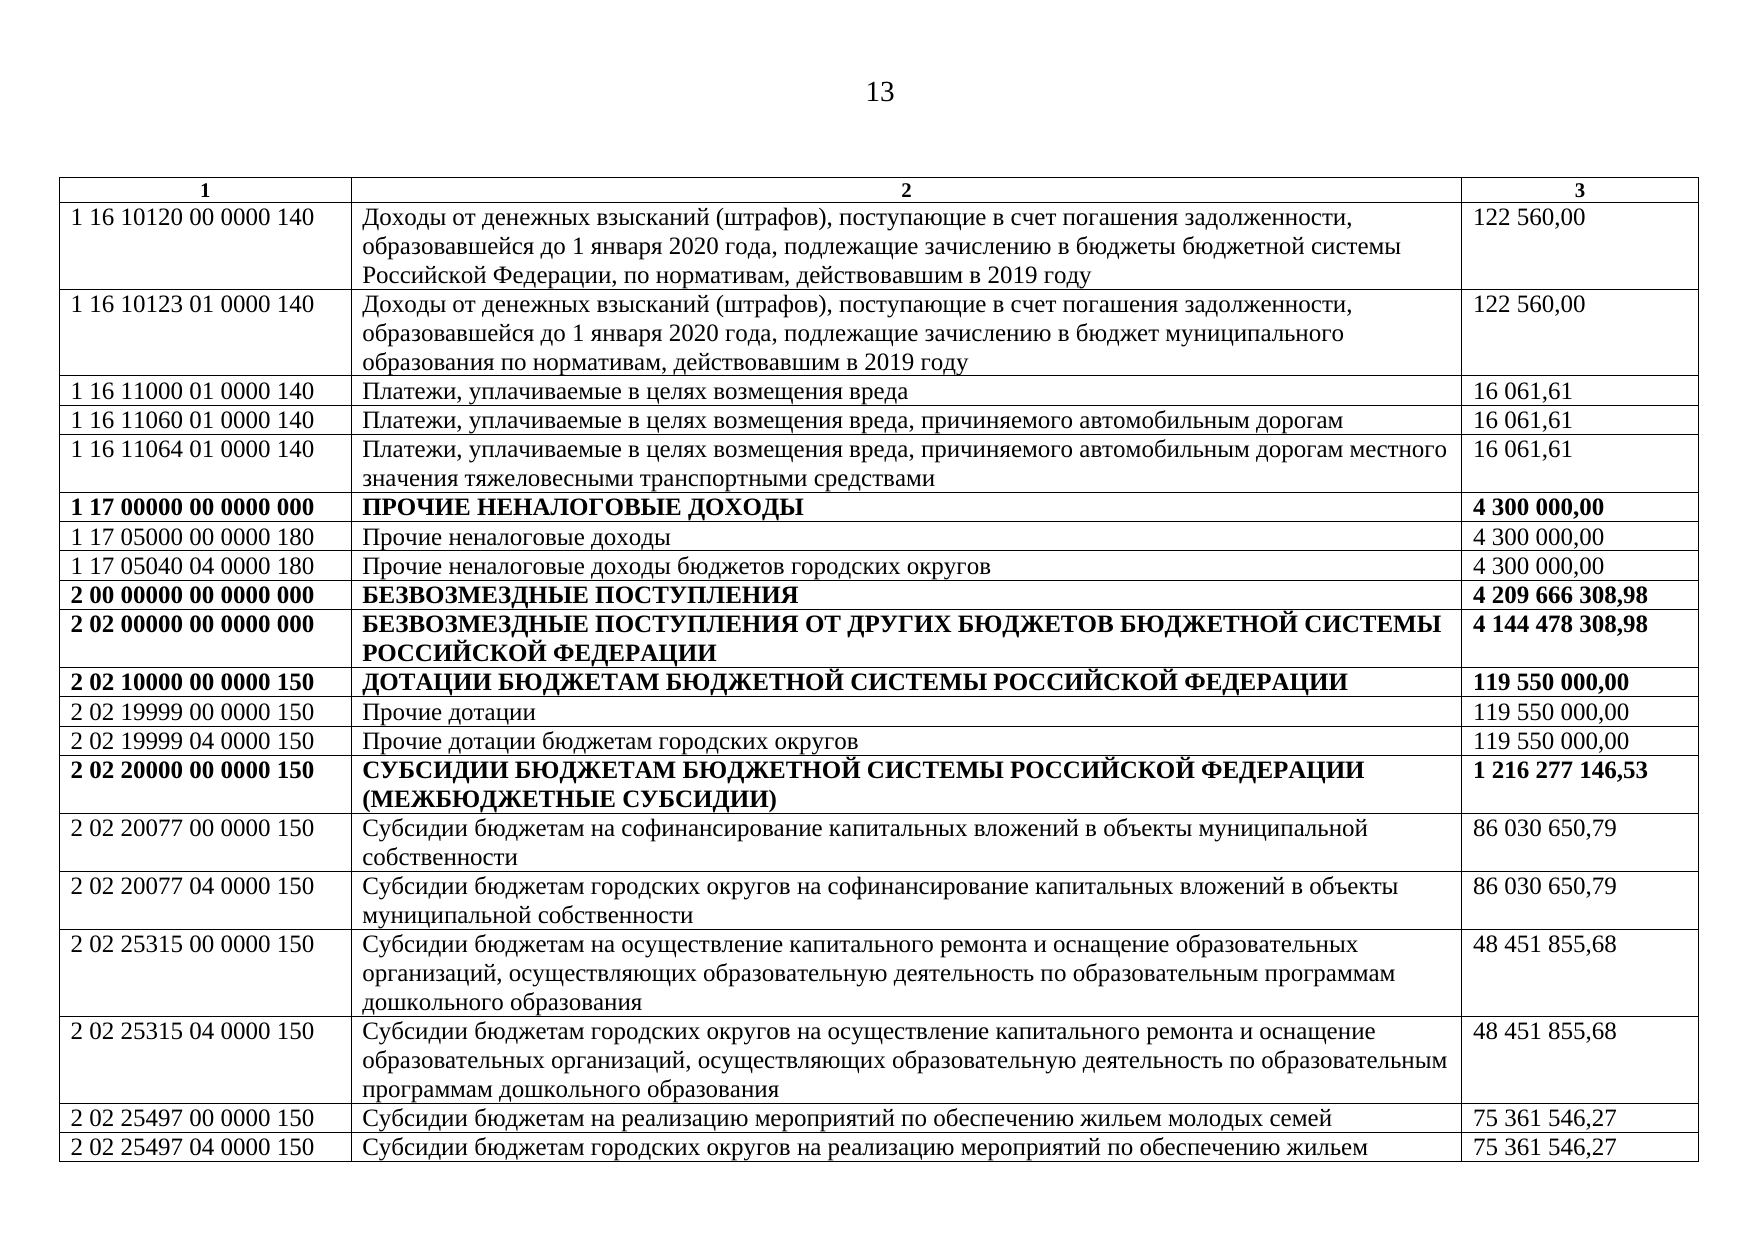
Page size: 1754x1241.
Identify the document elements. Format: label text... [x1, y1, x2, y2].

table_cell 122 560,00 [1462, 203, 1698, 288]
table_cell 1 16 11064 01 0000 140 [60, 435, 351, 492]
table_cell 48 451 855,68 [1462, 1017, 1698, 1102]
table_cell Прочие неналоговые доходы бюджетов городских округов [352, 551, 1461, 580]
table_cell 2 02 20077 04 0000 150 [60, 872, 351, 929]
table_cell 2 02 00000 00 0000 000 [60, 610, 351, 667]
table_cell 2 02 25315 04 0000 150 [60, 1017, 351, 1102]
table_cell БЕЗВОЗМЕЗДНЫЕ ПОСТУПЛЕНИЯ ОТ ДРУГИХ БЮДЖЕТОВ БЮДЖЕТНОЙ СИСТЕМЫ РОССИЙСКОЙ ФЕДЕРАЦИИ [352, 610, 1461, 667]
table_cell 2 02 19999 00 0000 150 [60, 697, 351, 726]
table_cell 4 209 666 308,98 [1462, 581, 1698, 609]
table_header 3 [1462, 178, 1698, 202]
table_header 2 [352, 178, 1461, 202]
table_cell БЕЗВОЗМЕЗДНЫЕ ПОСТУПЛЕНИЯ [352, 581, 1461, 609]
table_cell 4 300 000,00 [1462, 493, 1698, 521]
table_cell 119 550 000,00 [1462, 697, 1698, 726]
table_cell ДОТАЦИИ БЮДЖЕТАМ БЮДЖЕТНОЙ СИСТЕМЫ РОССИЙСКОЙ ФЕДЕРАЦИИ [352, 668, 1461, 696]
table_cell 16 061,61 [1462, 376, 1698, 404]
table_cell Доходы от денежных взысканий (штрафов), поступающие в счет погашения задолженности, образовавшейся до 1 января 2020 года, подлежащие зачислению в бюджет муниципального образования по нормативам, действовавшим в 2019 году [352, 290, 1461, 375]
table_cell 1 216 277 146,53 [1462, 756, 1698, 813]
table_cell Платежи, уплачиваемые в целях возмещения вреда, причиняемого автомобильным дорогам [352, 406, 1461, 434]
table_cell 1 16 10120 00 0000 140 [60, 203, 351, 288]
table_cell 122 560,00 [1462, 290, 1698, 375]
table_cell СУБСИДИИ БЮДЖЕТАМ БЮДЖЕТНОЙ СИСТЕМЫ РОССИЙСКОЙ ФЕДЕРАЦИИ (МЕЖБЮДЖЕТНЫЕ СУБСИДИИ) [352, 756, 1461, 813]
table_cell 2 02 20077 00 0000 150 [60, 814, 351, 871]
table_cell 2 02 25497 00 0000 150 [60, 1104, 351, 1132]
table_cell 4 300 000,00 [1462, 522, 1698, 550]
table_cell ПРОЧИЕ НЕНАЛОГОВЫЕ ДОХОДЫ [352, 493, 1461, 521]
table_cell Субсидии бюджетам на реализацию мероприятий по обеспечению жильем молодых семей [352, 1104, 1461, 1132]
table_cell 1 17 05040 04 0000 180 [60, 551, 351, 580]
table_cell Прочие неналоговые доходы [352, 522, 1461, 550]
table_cell 4 144 478 308,98 [1462, 610, 1698, 667]
table_cell 1 17 00000 00 0000 000 [60, 493, 351, 521]
table_cell 2 02 19999 04 0000 150 [60, 727, 351, 755]
table_cell Прочие дотации бюджетам городских округов [352, 727, 1461, 755]
table_cell Платежи, уплачиваемые в целях возмещения вреда, причиняемого автомобильным дорогам местного значения тяжеловесными транспортными средствами [352, 435, 1461, 492]
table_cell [352, 1133, 1461, 1161]
table_cell Платежи, уплачиваемые в целях возмещения вреда [352, 376, 1461, 404]
table_cell Доходы от денежных взысканий (штрафов), поступающие в счет погашения задолженности, образовавшейся до 1 января 2020 года, подлежащие зачислению в бюджеты бюджетной системы Российской Федерации, по нормативам, действовавшим в 2019 году [352, 203, 1461, 288]
table_header 1 [60, 178, 351, 202]
table_cell 75 361 546,27 [1462, 1104, 1698, 1132]
table_cell 1 17 05000 00 0000 180 [60, 522, 351, 550]
table_cell 119 550 000,00 [1462, 727, 1698, 755]
table_cell 75 361 546,27 [1462, 1133, 1698, 1161]
table_cell 1 16 10123 01 0000 140 [60, 290, 351, 375]
table_cell 119 550 000,00 [1462, 668, 1698, 696]
table_cell Субсидии бюджетам на софинансирование капитальных вложений в объекты муниципальной собственности [352, 814, 1461, 871]
table_cell 2 02 20000 00 0000 150 [60, 756, 351, 813]
table_cell Субсидии бюджетам городских округов на осуществление капитального ремонта и оснащение образовательных организаций, осуществляющих образовательную деятельность по образовательным программам дошкольного образования [352, 1017, 1461, 1102]
table_cell 48 451 855,68 [1462, 930, 1698, 1016]
table_cell Прочие дотации [352, 697, 1461, 726]
table_cell 16 061,61 [1462, 435, 1698, 492]
table_cell 2 02 10000 00 0000 150 [60, 668, 351, 696]
table_cell 2 02 25315 00 0000 150 [60, 930, 351, 1016]
table_cell Субсидии бюджетам на осуществление капитального ремонта и оснащение образовательных организаций, осуществляющих образовательную деятельность по образовательным программам дошкольного образования [352, 930, 1461, 1016]
table_cell 1 16 11060 01 0000 140 [60, 406, 351, 434]
table_cell Субсидии бюджетам городских округов на софинансирование капитальных вложений в объекты муниципальной собственности [352, 872, 1461, 929]
table_cell 86 030 650,79 [1462, 872, 1698, 929]
table_cell 2 00 00000 00 0000 000 [60, 581, 351, 609]
table_cell 1 16 11000 01 0000 140 [60, 376, 351, 404]
table_cell 2 02 25497 04 0000 150 [60, 1133, 351, 1161]
table_cell 16 061,61 [1462, 406, 1698, 434]
table_cell 86 030 650,79 [1462, 814, 1698, 871]
table_cell 4 300 000,00 [1462, 551, 1698, 580]
